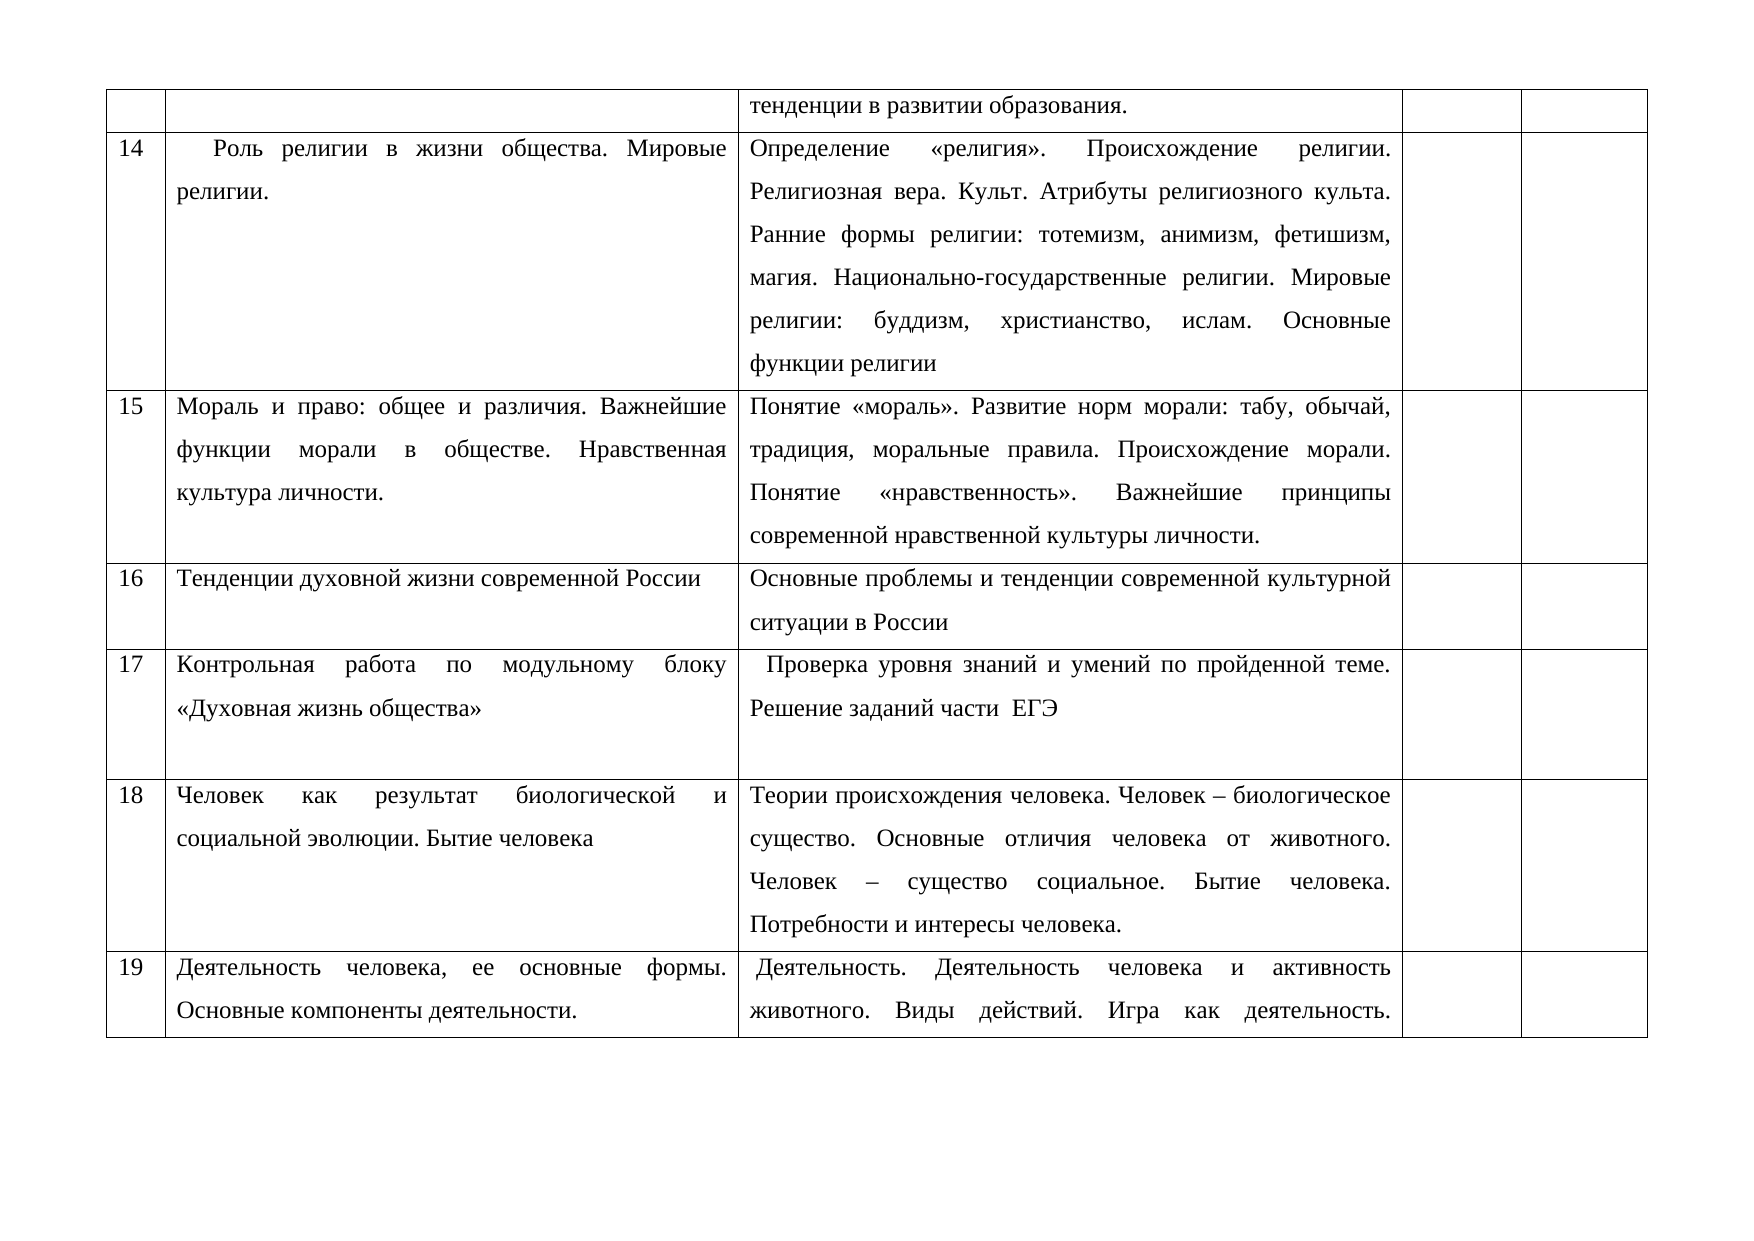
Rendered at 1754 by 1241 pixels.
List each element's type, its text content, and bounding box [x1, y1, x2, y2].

table_cell 14 [107, 133, 165, 390]
table_cell Человек как результат биологической и социальной эволюции. Бытие человека [166, 780, 738, 951]
table_cell 17 [107, 650, 165, 779]
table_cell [739, 90, 1402, 132]
table_cell 15 [107, 391, 165, 562]
table_cell [1522, 564, 1647, 648]
table_cell Контрольная работа по модульному блоку «Духовная жизнь общества» [166, 650, 738, 779]
table_cell [1403, 391, 1521, 562]
table_cell 18 [107, 780, 165, 951]
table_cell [166, 90, 738, 132]
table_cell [166, 952, 738, 1037]
table_cell Теории происхождения человека. Человек – биологическое существо. Основные отличия человека от животного. Человек – существо социальное. Бытие человека. Потребности и интересы человека. [739, 780, 1402, 951]
table_cell 13 [107, 90, 165, 132]
table_cell Понятие «мораль». Развитие норм морали: табу, обычай, традиция, моральные правила. Происхождение морали. Понятие «нравственность». Важнейшие принципы современной нравственной культуры личности. [739, 391, 1402, 562]
table_cell Мораль и право: общее и различия. Важнейшие функции морали в обществе. Нравственная культура личности. [166, 391, 738, 562]
table_cell [1522, 133, 1647, 390]
table_cell Определение «религия». Происхождение религии. Религиозная вера. Культ. Атрибуты религиозного культа. Ранние формы религии: тотемизм, анимизм, фетишизм, магия. Национально-государственные религии. Мировые религии: буддизм, христианство, ислам. Основные функции религии [739, 133, 1402, 390]
table_cell [1403, 564, 1521, 648]
table_cell [1403, 952, 1521, 1037]
table_cell [1403, 780, 1521, 951]
table_cell [1522, 391, 1647, 562]
table_cell [1403, 133, 1521, 390]
table_cell [1522, 952, 1647, 1037]
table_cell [739, 952, 1402, 1037]
table_cell Основные проблемы и тенденции современной культурной ситуации в России [739, 564, 1402, 648]
table_cell [1403, 650, 1521, 779]
table_cell [1403, 90, 1521, 132]
table_cell [1522, 650, 1647, 779]
table_cell Тенденции духовной жизни современной России [166, 564, 738, 648]
table_cell 19 [107, 952, 165, 1037]
table_cell Проверка уровня знаний и умений по пройденной теме. Решение заданий части ЕГЭ [739, 650, 1402, 779]
table_cell 16 [107, 564, 165, 648]
table_cell Роль религии в жизни общества. Мировые религии. [166, 133, 738, 390]
table_cell [1522, 780, 1647, 951]
table_cell [1522, 90, 1647, 132]
